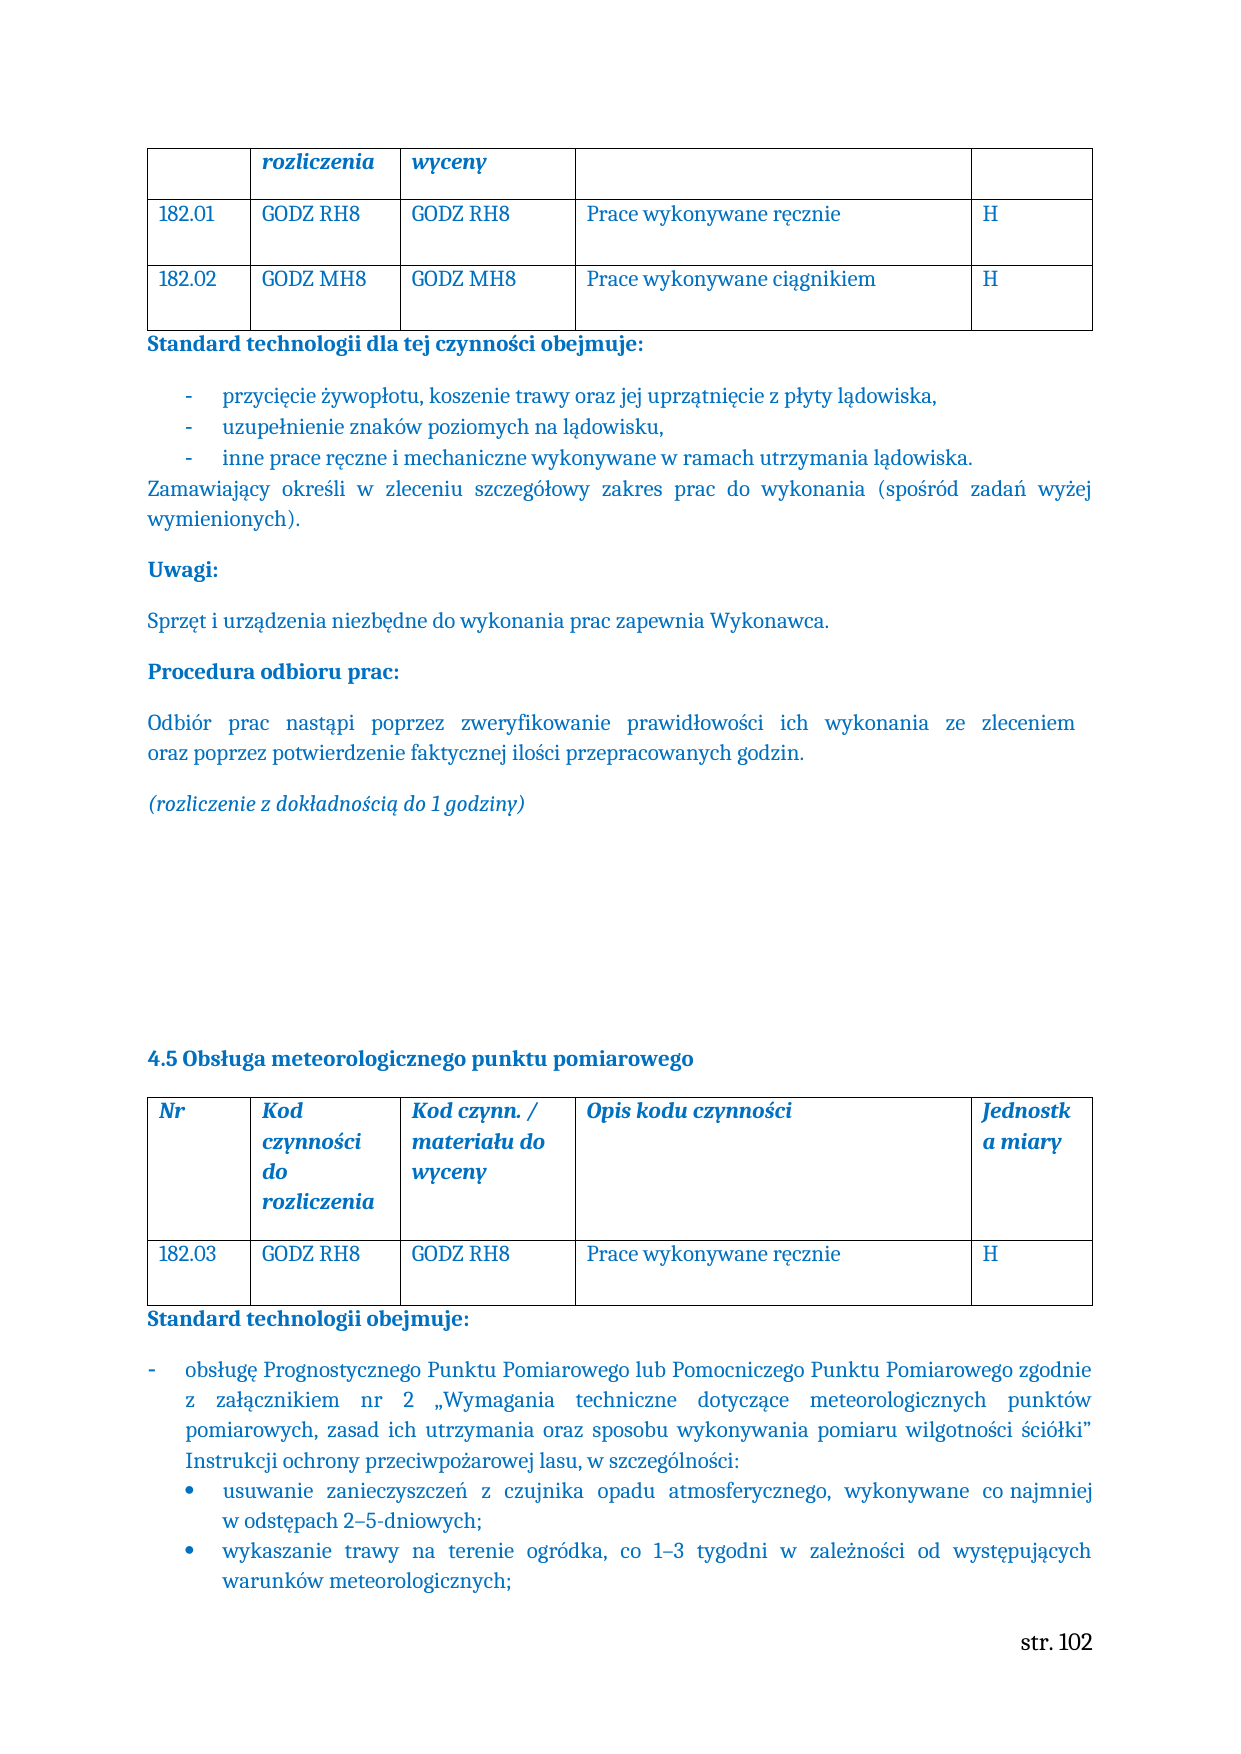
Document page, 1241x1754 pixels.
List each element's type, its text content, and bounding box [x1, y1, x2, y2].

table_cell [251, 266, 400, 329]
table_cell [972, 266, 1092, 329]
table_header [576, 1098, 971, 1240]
list usuwanie zanieczyszczeń z czujnika opadu atmosferycznego, wykonywane co najmniej w odstępach 2–5-dniowych; [185, 1478, 1093, 1534]
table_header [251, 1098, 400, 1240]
text Procedura odbioru prac: [148, 659, 1093, 685]
text Standard technologii obejmuje: [148, 1306, 1093, 1332]
text (rozliczenie z dokładnością do 1 godziny) [148, 791, 1093, 817]
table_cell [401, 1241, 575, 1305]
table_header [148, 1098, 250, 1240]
list wykaszanie trawy na terenie ogródka, co 1–3 tygodni w zależności od występujących warunków meteorologicznych; [185, 1538, 1093, 1595]
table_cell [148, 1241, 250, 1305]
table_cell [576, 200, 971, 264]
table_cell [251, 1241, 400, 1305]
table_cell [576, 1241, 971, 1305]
text Zamawiający określi w zleceniu szczegółowy zakres prac do wykonania (spośród zadań wyżej wymienionych). [148, 475, 1093, 532]
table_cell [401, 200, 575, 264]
text 4.5 Obsługa meteorologicznego punktu pomiarowego [148, 1046, 1093, 1073]
list obsługę Prognostycznego Punktu Pomiarowego lub Pomocniczego Punktu Pomiarowego zgodnie z załącznikiem nr 2 „Wymagania techniczne dotyczące meteorologicznych punktów pomiarowych, zasad ich utrzymania oraz sposobu wykonywania pomiaru wilgotności ściółki” Instrukcji ochrony przeciwpożarowej lasu, w szczególności: [148, 1357, 1093, 1474]
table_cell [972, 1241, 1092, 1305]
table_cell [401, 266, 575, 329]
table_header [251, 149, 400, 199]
text Odbiór prac nastąpi poprzez zweryfikowanie prawidłowości ich wykonania ze zleceniem oraz poprzez potwierdzenie faktycznej ilości przepracowanych godzin. [148, 710, 1093, 766]
list przycięcie żywopłotu, koszenie trawy oraz jej uprzątnięcie z płyty lądowiska, [185, 382, 1093, 409]
text Sprzęt i urządzenia niezbędne do wykonania prac zapewnia Wykonawca. [148, 608, 1093, 634]
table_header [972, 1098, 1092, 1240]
list inne prace ręczne i mechaniczne wykonywane w ramach utrzymania lądowiska. [185, 444, 1093, 471]
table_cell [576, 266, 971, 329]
text Standard technologii dla tej czynności obejmuje: [148, 331, 1093, 357]
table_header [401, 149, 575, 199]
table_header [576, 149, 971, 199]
text Uwagi: [148, 557, 1093, 583]
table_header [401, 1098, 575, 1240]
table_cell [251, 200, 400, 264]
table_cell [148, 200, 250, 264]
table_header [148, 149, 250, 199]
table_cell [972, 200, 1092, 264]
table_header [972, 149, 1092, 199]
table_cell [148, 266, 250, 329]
list uzupełnienie znaków poziomych na lądowisku, [185, 413, 1093, 440]
